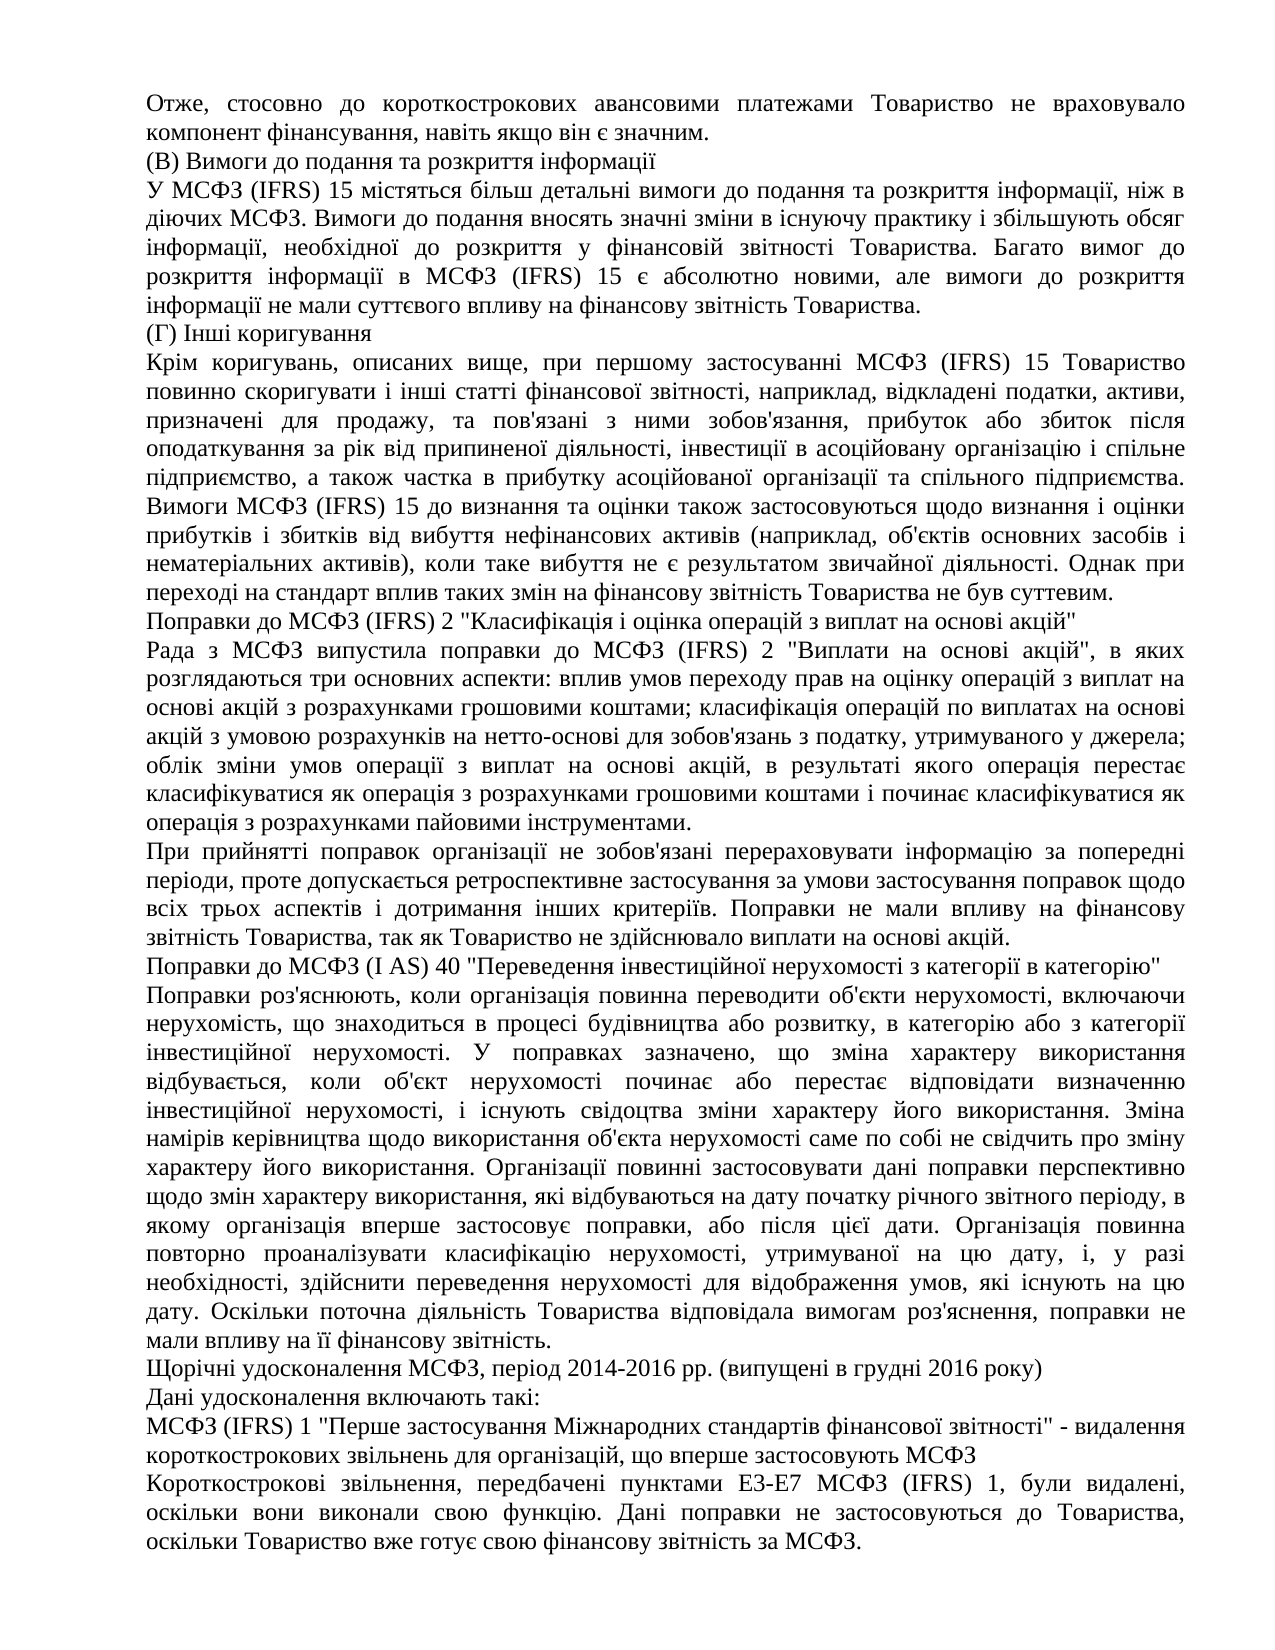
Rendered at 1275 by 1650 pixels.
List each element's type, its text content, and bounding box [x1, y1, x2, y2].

text У МСФЗ (IFRS) 15 мiстяться бiльш детальнi вимоги до подання та розкриття iнформацiї, нiж в дiючих МСФЗ. Вимоги до подання вносять значнi змiни в iснуючу практику i збiльшують обсяг iнформацiї, необхiдної до розкриття у фiнансовiй звiтностi Товариства. Багато вимог до розкриття iнформацiї в МСФЗ (IFRS) 15 є абсолютно новими, але вимоги до розкриття iнформацiї не мали суттєвого впливу на фiнансову звiтнiсть Товариства. [146, 175, 1186, 318]
text Щорiчнi удосконалення МСФЗ, перiод 2014-2016 рр. (випущенi в груднi 2016 року) [146, 1353, 1186, 1382]
text Поправки роз'яснюють, коли органiзацiя повинна переводити об'єкти нерухомостi, включаючи нерухомiсть, що знаходиться в процесi будiвництва або розвитку, в категорiю або з категорiї iнвестицiйної нерухомостi. У поправках зазначено, що змiна характеру використання вiдбувається, коли об'єкт нерухомостi починає або перестає вiдповiдати визначенню iнвестицiйної нерухомостi, i iснують свiдоцтва змiни характеру його використання. Змiна намiрiв керiвництва щодо використання об'єкта нерухомостi саме по собi не свiдчить про змiну характеру його використання. Органiзацiї повиннi застосовувати данi поправки перспективно щодо змiн характеру використання, якi вiдбуваються на дату початку рiчного звiтного перiоду, в якому органiзацiя вперше застосовує поправки, або пiсля цiєї дати. Органiзацiя повинна повторно проаналiзувати класифiкацiю нерухомостi, утримуваної на цю дату, i, у разi необхiдностi, здiйснити переведення нерухомостi для вiдображення умов, якi iснують на цю дату. Оскiльки поточна дiяльнiсть Товариства вiдповiдала вимогам роз'яснення, поправки не мали впливу на її фiнансову звiтнiсть. [146, 980, 1186, 1353]
text Крiм коригувань, описаних вище, при першому застосуваннi МСФЗ (IFRS) 15 Товариство повинно скоригувати i iншi статтi фiнансової звiтностi, наприклад, вiдкладенi податки, активи, призначенi для продажу, та пов'язанi з ними зобов'язання, прибуток або збиток пiсля оподаткування за рiк вiд припиненої дiяльностi, iнвестицiї в асоцiйовану органiзацiю i спiльне пiдприємство, а також частка в прибутку асоцiйованої органiзацiї та спiльного пiдприємства. Вимоги МСФЗ (IFRS) 15 до визнання та оцiнки також застосовуються щодо визнання i оцiнки прибуткiв i збиткiв вiд вибуття нефiнансових активiв (наприклад, об'єктiв основних засобiв i нематерiальних активiв), коли таке вибуття не є результатом звичайної дiяльностi. Однак при переходi на стандарт вплив таких змiн на фiнансову звiтнiсть Товариства не був суттевим. [146, 347, 1186, 606]
text Короткостроковi звiльнення, передбаченi пунктами E3-E7 МСФЗ (IFRS) 1, були видаленi, оскiльки вони виконали свою функцiю. Данi поправки не застосовуються до Товариства, оскiльки Товариство вже готує свою фiнансову звiтнiсть за МСФЗ. [146, 1468, 1186, 1555]
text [146, 88, 1186, 146]
text Данi удосконалення включають такi: [146, 1382, 1186, 1411]
text МСФЗ (IFRS) 1 "Перше застосування Мiжнародних стандартiв фiнансової звiтностi" - видалення короткострокових звiльнень для органiзацiй, що вперше застосовують МСФЗ [146, 1411, 1186, 1468]
text При прийняттi поправок органiзацiї не зобов'язанi перераховувати iнформацiю за попереднi перiоди, проте допускається ретроспективне застосування за умови застосування поправок щодо всiх трьох аспектiв i дотримання iнших критерiїв. Поправки не мали впливу на фiнансову звiтнiсть Товариства, так як Товариство не здiйснювало виплати на основi акцiй. [146, 836, 1186, 951]
text Поправки до МСФЗ (IFRS) 2 "Класифiкацiя i оцiнка операцiй з виплат на основi акцiй" [146, 606, 1186, 635]
text Рада з МСФЗ випустила поправки до МСФЗ (IFRS) 2 "Виплати на основi акцiй", в яких розглядаються три основних аспекти: вплив умов переходу прав на оцiнку операцiй з виплат на основi акцiй з розрахунками грошовими коштами; класифiкацiя операцiй по виплатах на основi акцiй з умовою розрахункiв на нетто-основi для зобов'язань з податку, утримуваного у джерела; облiк змiни умов операцiї з виплат на основi акцiй, в результатi якого операцiя перестає класифiкуватися як операцiя з розрахунками грошовими коштами i починає класифiкуватися як операцiя з розрахунками пайовими iнструментами. [146, 635, 1186, 836]
text (Г) Iншi коригування [146, 318, 1186, 347]
text (В) Вимоги до подання та розкриття iнформацiї [146, 146, 1186, 175]
text Поправки до МСФЗ (I AS) 40 "Переведення iнвестицiйної нерухомостi з категорiї в категорiю" [146, 951, 1186, 980]
